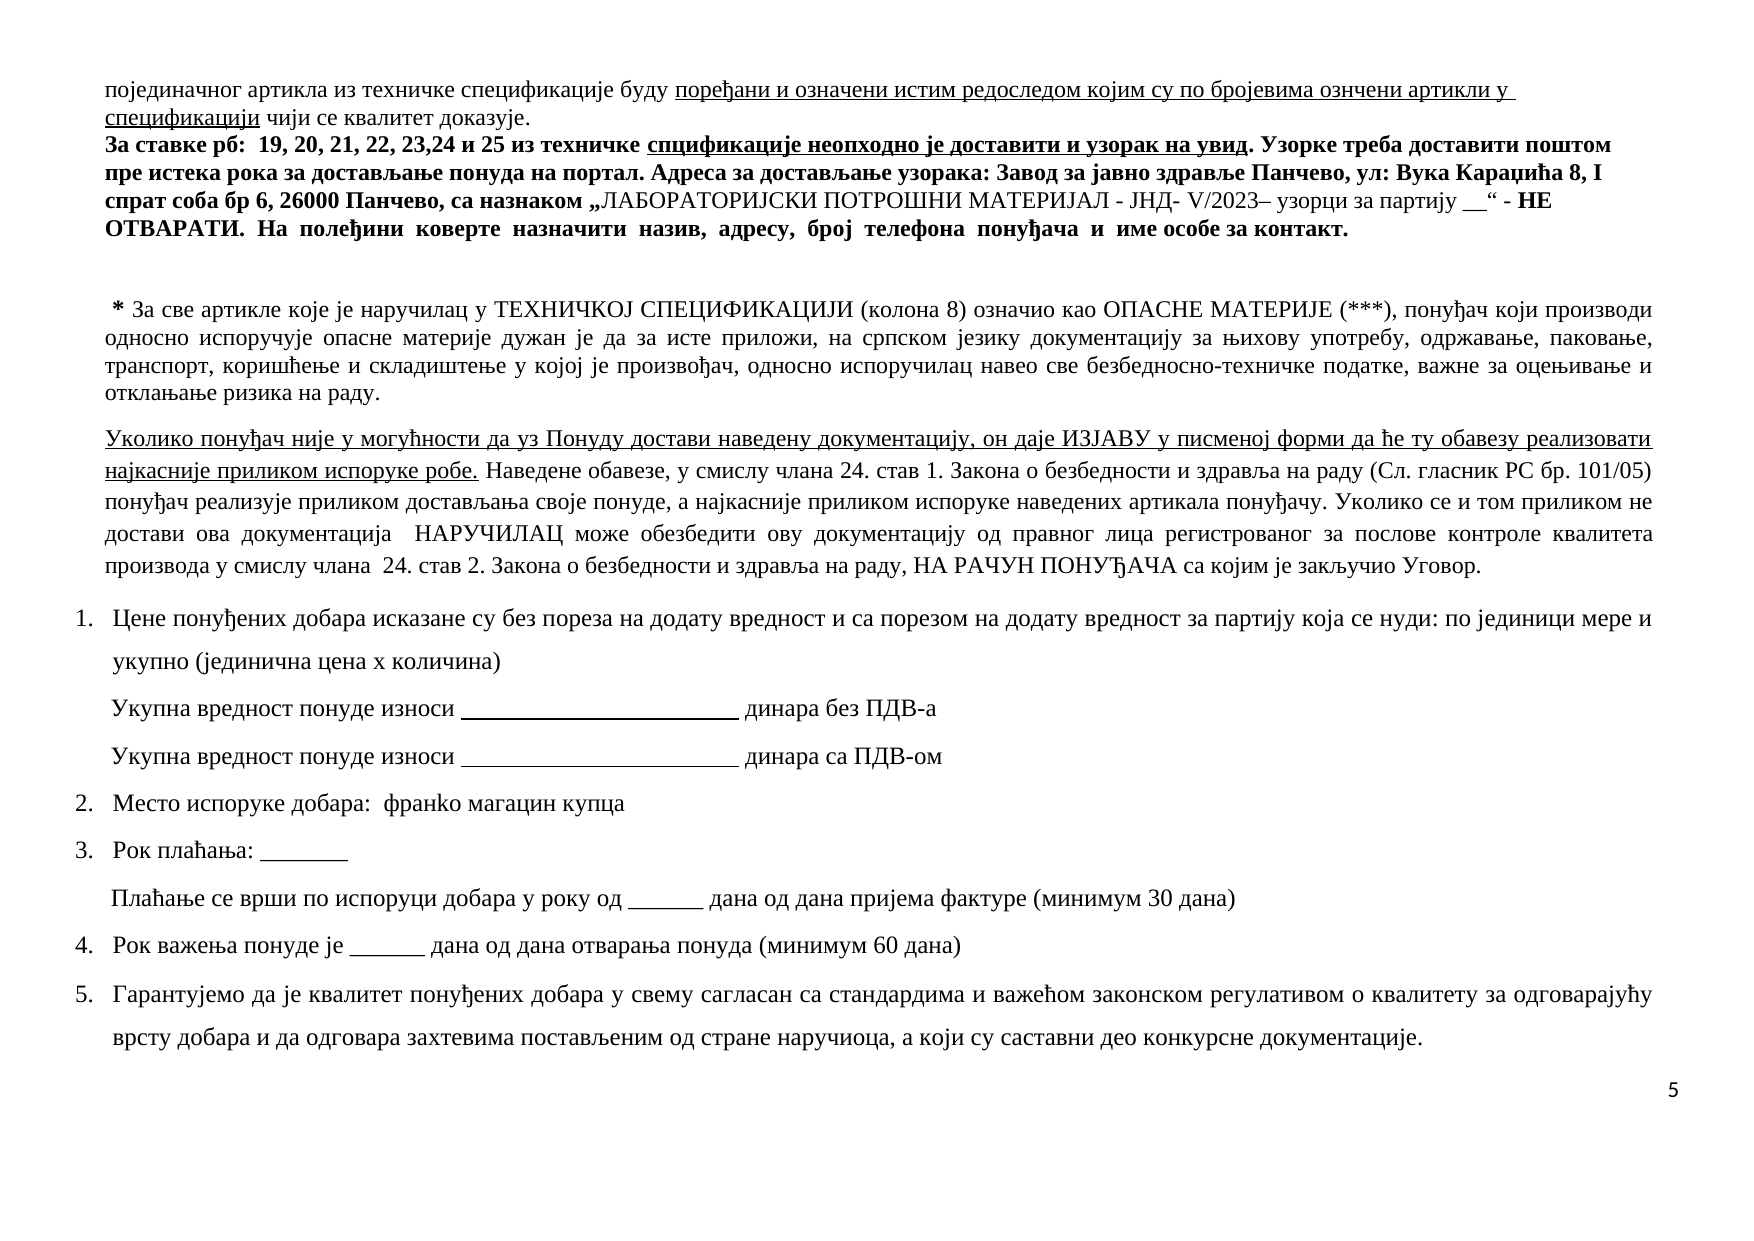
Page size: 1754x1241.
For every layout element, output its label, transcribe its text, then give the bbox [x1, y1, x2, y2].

text Плаћање се врши по испоруци добара у року од ______ дана од дана пријема фактуре (минимум 30 дана) [111, 883, 1655, 911]
list Цене понуђених добара исказане су без пореза на додату вредност и са порезом на додату вредност за партију која се нуди: по јединици мере и укупно (јединична цена x количина) [75, 603, 1655, 675]
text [104, 75, 1655, 130]
list Гарантујемо да је квалитет понуђених добара у свему сагласан са стандардима и важећом законском регулативом о квалитету за одговарајућу врсту добара и да одговара захтевима постављеним од стране наручиоца, а који су саставни део конкурсне документације. [75, 979, 1655, 1051]
text За ставке рб: 19, 20, 21, 22, 23,24 и 25 из техничке спцификације неопходно је доставити и узорак на увид. Узорке треба доставити поштом пре истека рока за достављање понуда на портал. Адреса за достављање узорака: Завод за јавно здравље Панчево, ул: Вука Караџића 8, I спрат соба бр 6, 26000 Панчево, са назнаком „ЛАБОРАТОРИЈСКИ ПОТРОШНИ МАТЕРИЈАЛ - ЈНД- V/2023– узорци за партију __“ - НЕ ОТВАРАТИ. На полеђини коверте назначити назив, адресу, број телефона понуђача и име особе за контакт. [104, 130, 1655, 242]
text Укупна вредност понуде износи динара са ПДВ-ом [110, 741, 1655, 769]
text Уколико понуђач није у могућности да уз Понуду достави наведену документацију, он даје ИЗЈАВУ у писменој форми да ће ту обавезу реализовати најкасније приликом испоруке робе. Наведене обавезе, у смислу члана 24. став 1. Закона о безбедности и здравља на раду (Сл. гласник РС бр. 101/05) понуђач реализује приликом достављања своје понуде, а најкасније приликом испоруке наведених артикала понуђачу. Уколико се и том приликом не достави ова документација НАРУЧИЛАЦ може обезбедити ову документацију од правног лица регистрованог за послове контроле квалитета производа у смислу члана 24. став 2. Закона о безбедности и здравља на раду, НА РАЧУН ПОНУЂАЧА са којим је закључио Уговор. [104, 424, 1655, 578]
list Место испоруке добара: франkо магацин купца [75, 788, 1655, 817]
list Рок плаћања: _______ [75, 835, 1655, 864]
text * За све артикле које је наручилац у ТЕХНИЧКОЈ СПЕЦИФИКАЦИЈИ (колона 8) означио као ОПАСНЕ МАТЕРИЈЕ (***), понуђач који производи односно испоручује опасне материје дужан је да за исте приложи, на српском језику документацију за њихову употребу, одржавање, паковање, транспорт, коришћење и складиштење у којој је произвођач, односно испоручилац навео све безбедносно-техничке податке, важне за оцењивање и отклањање ризика на раду. [104, 294, 1655, 406]
list Рок важења понуде је ______ дана од дана отварања понуда (минимум 60 дана) [75, 930, 1655, 959]
text Укупна вредност понуде износи динара без ПДВ-а [110, 693, 1655, 722]
